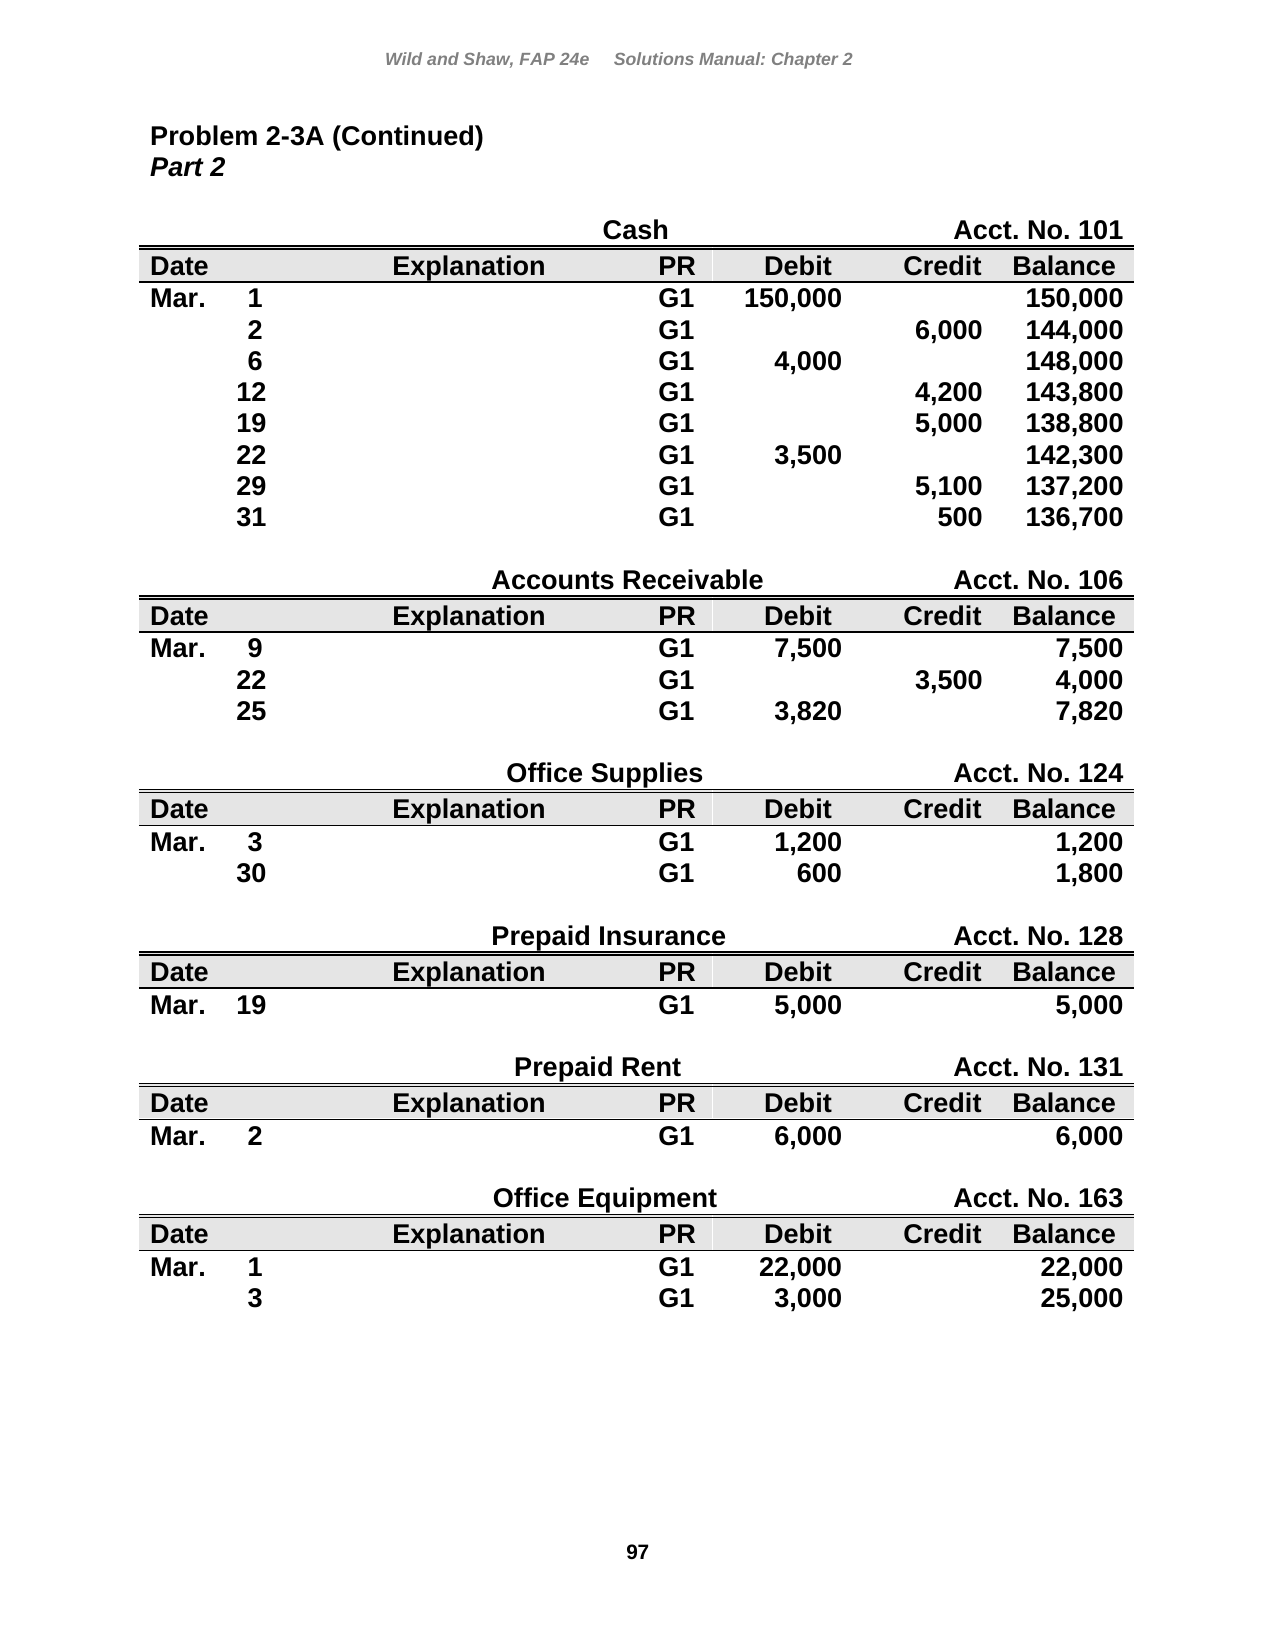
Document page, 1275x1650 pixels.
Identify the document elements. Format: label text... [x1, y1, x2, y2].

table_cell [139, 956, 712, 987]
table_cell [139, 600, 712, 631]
text Part 2 [150, 151, 1125, 182]
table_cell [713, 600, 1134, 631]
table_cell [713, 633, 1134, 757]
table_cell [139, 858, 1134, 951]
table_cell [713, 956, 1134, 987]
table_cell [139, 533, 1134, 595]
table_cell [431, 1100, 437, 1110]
text Problem 2-3A (Continued) [150, 120, 758, 151]
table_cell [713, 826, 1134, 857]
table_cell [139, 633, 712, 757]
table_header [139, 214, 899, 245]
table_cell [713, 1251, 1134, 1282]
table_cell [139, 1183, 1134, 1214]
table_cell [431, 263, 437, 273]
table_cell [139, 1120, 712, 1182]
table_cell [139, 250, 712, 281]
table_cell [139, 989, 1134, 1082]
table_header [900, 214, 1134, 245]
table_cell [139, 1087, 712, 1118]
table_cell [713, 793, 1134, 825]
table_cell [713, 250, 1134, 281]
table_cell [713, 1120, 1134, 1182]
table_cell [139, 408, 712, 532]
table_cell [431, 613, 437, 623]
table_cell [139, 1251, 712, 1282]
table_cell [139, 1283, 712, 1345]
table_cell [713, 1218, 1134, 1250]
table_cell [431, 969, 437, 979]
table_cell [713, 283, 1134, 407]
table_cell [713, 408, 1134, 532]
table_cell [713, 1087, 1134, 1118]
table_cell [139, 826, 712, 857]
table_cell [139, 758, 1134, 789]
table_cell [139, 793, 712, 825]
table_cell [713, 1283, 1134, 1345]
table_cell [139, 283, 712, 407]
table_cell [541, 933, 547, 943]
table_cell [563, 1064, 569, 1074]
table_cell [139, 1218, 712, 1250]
